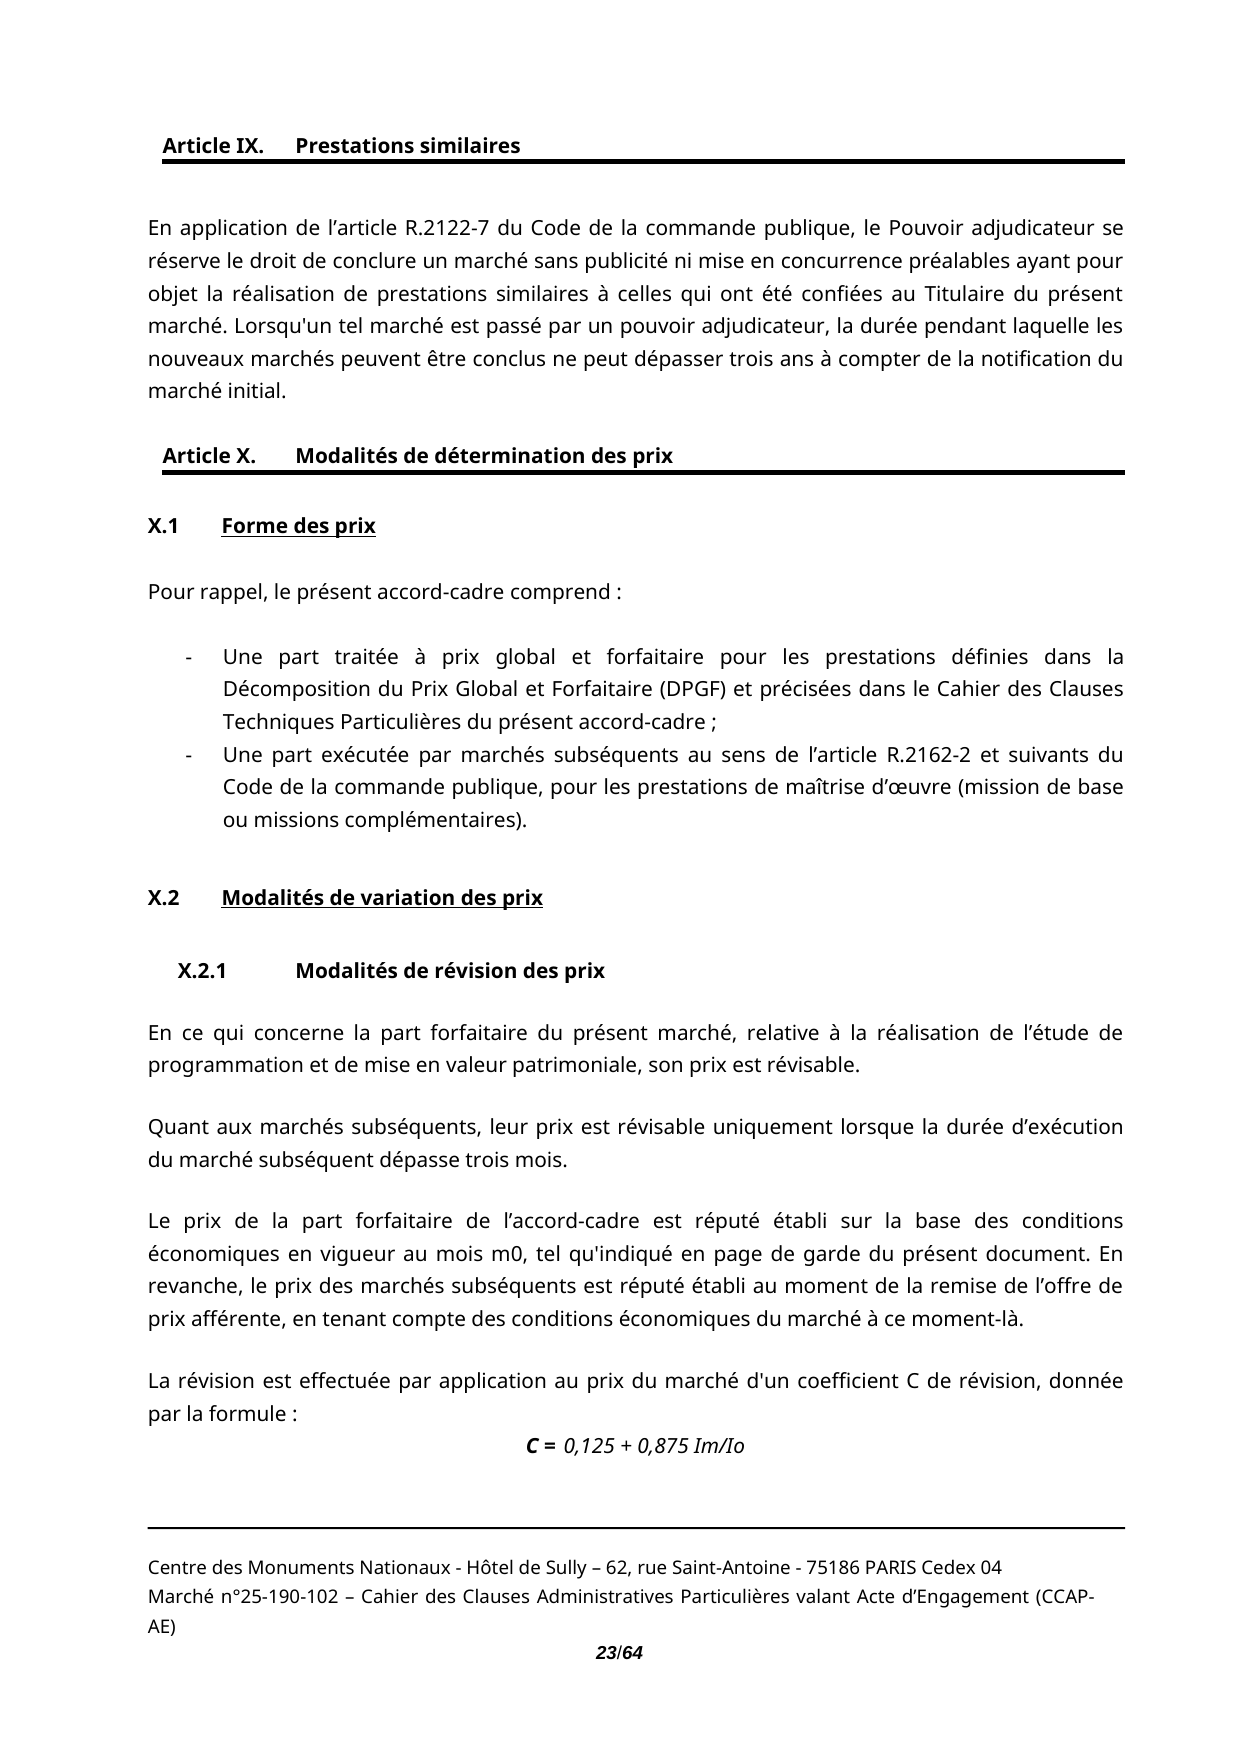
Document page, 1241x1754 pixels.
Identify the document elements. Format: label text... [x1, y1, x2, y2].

text En application de l’article R.2122-7 du Code de la commande publique, le Pouvoir adjudicateur se réserve le droit de conclure un marché sans publicité ni mise en concurrence préalables ayant pour objet la réalisation de prestations similaires à celles qui ont été confiées au Titulaire du présent marché. Lorsqu'un tel marché est passé par un pouvoir adjudicateur, la durée pendant laquelle les nouveaux marchés peuvent être conclus ne peut dépasser trois ans à compter de la notification du marché initial. [148, 213, 1125, 405]
text Quant aux marchés subséquents, leur prix est révisable uniquement lorsque la durée d’exécution du marché subséquent dépasse trois mois. [148, 1112, 1125, 1173]
list Une part exécutée par marchés subséquents au sens de l’article R.2162-2 et suivants du Code de la commande publique, pour les prestations de maîtrise d’œuvre (mission de base ou missions complémentaires). [185, 740, 1125, 833]
text En ce qui concerne la part forfaitaire du présent marché, relative à la réalisation de l’étude de programmation et de mise en valeur patrimoniale, son prix est révisable. [148, 1018, 1125, 1079]
subtitle Prestations similaires [162, 131, 1125, 159]
subtitle Modalités de révision des prix [178, 956, 1125, 984]
subtitle Forme des prix [148, 512, 1125, 540]
text Pour rappel, le présent accord-cadre comprend : [148, 577, 1125, 605]
text Le prix de la part forfaitaire de l’accord-cadre est réputé établi sur la base des conditions économiques en vigueur au mois m0, tel qu'indiqué en page de garde du présent document. En revanche, le prix des marchés subséquents est réputé établi au moment de la remise de l’offre de prix afférente, en tenant compte des conditions économiques du marché à ce moment-là. [148, 1206, 1125, 1333]
text C = 0,125 + 0,875 Im/Io [148, 1431, 1125, 1460]
subtitle Modalités de détermination des prix [162, 442, 1125, 470]
text La révision est effectuée par application au prix du marché d'un coefficient C de révision, donnée par la formule : [148, 1366, 1125, 1427]
subtitle Modalités de variation des prix [148, 883, 1125, 911]
list Une part traitée à prix global et forfaitaire pour les prestations définies dans la Décomposition du Prix Global et Forfaitaire (DPGF) et précisées dans le Cahier des Clauses Techniques Particulières du présent accord-cadre ; [185, 642, 1125, 736]
